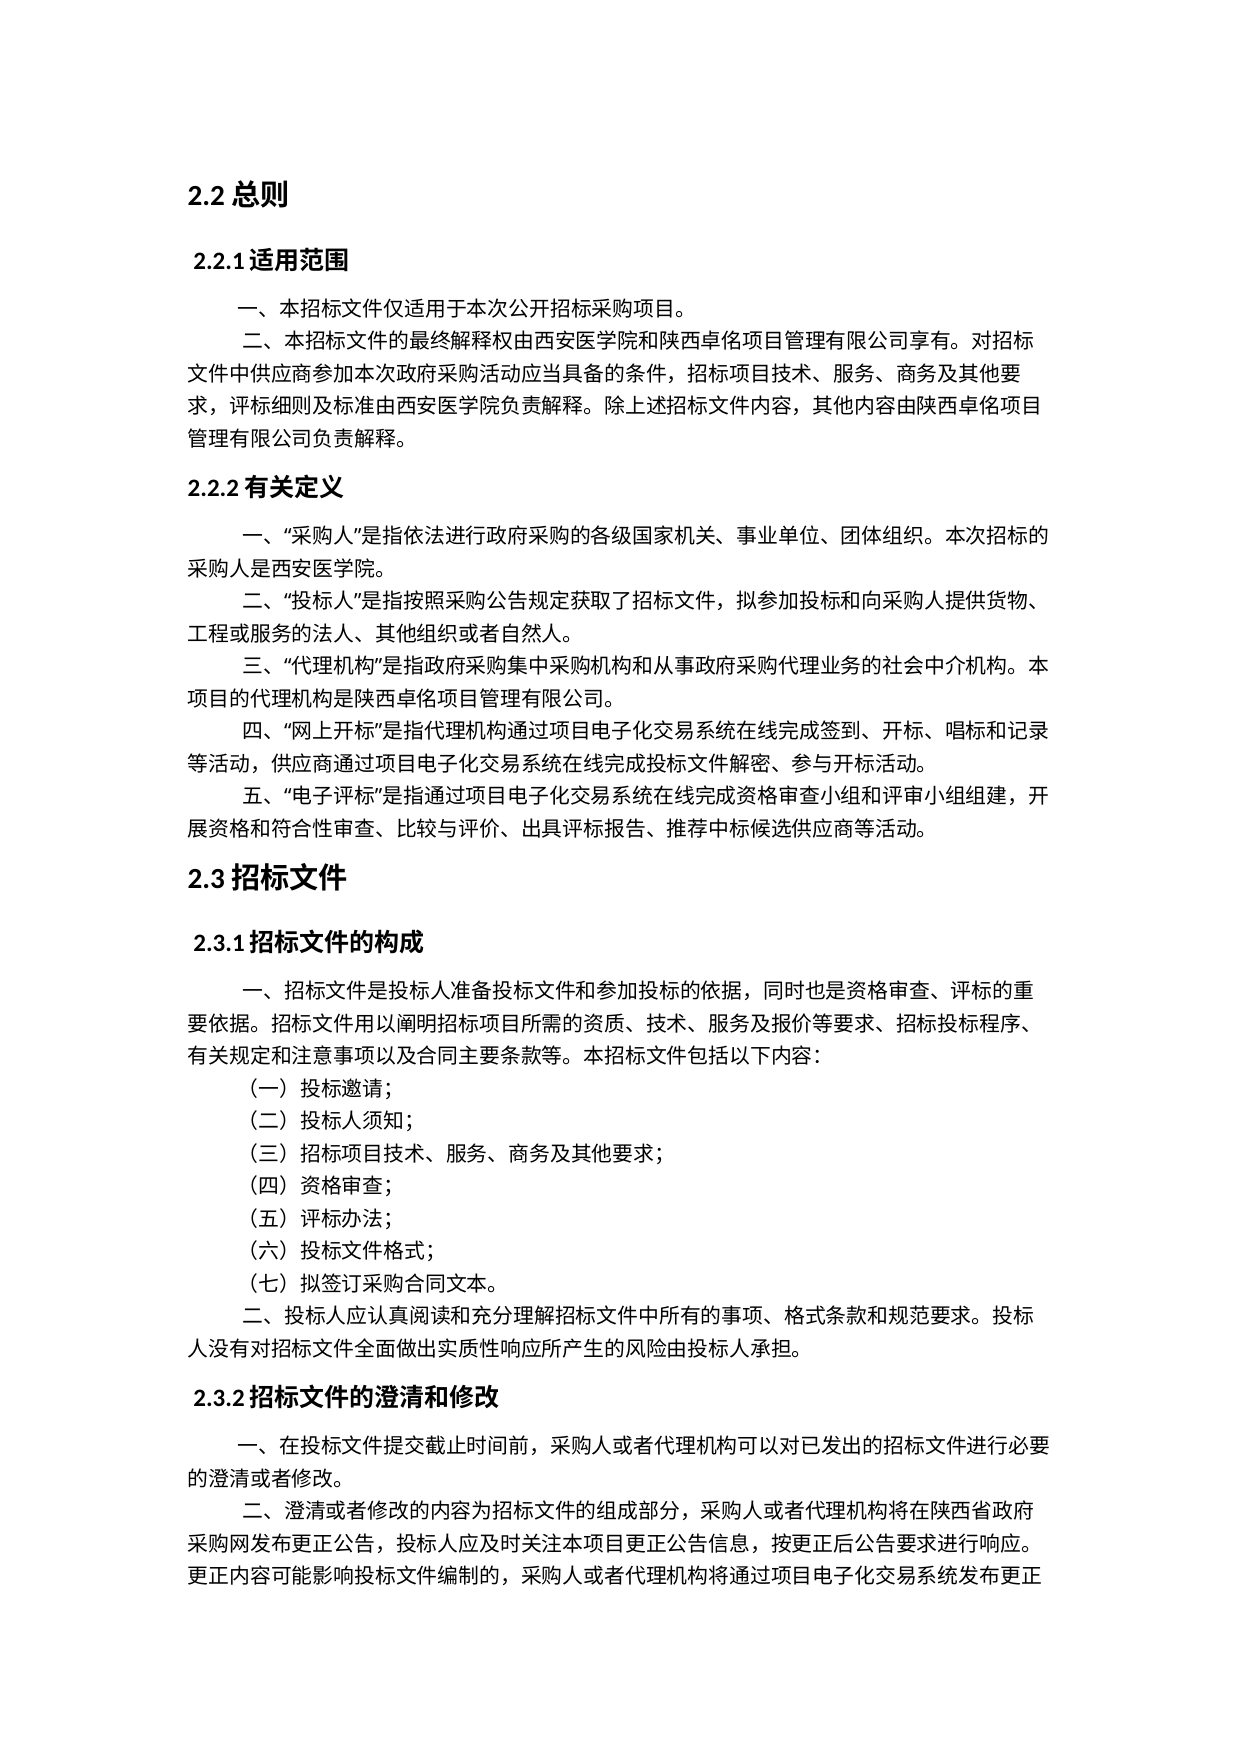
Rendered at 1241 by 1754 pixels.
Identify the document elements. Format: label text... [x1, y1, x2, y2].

text 四、“网上开标”是指代理机构通过项目电子化交易系统在线完成签到、开标、唱标和记录等活动，供应商通过项目电子化交易系统在线完成投标文件解密、参与开标活动。 [187, 714, 1053, 779]
text 二、投标人应认真阅读和充分理解招标文件中所有的事项、格式条款和规范要求。投标人没有对招标文件全面做出实质性响应所产生的风险由投标人承担。 [187, 1299, 1053, 1364]
text （五）评标办法； [187, 1202, 1053, 1234]
text 2.3.2招标文件的澄清和修改 [187, 1364, 1053, 1429]
text 五、“电子评标”是指通过项目电子化交易系统在线完成资格审查小组和评审小组组建，开展资格和符合性审查、比较与评价、出具评标报告、推荐中标候选供应商等活动。 [187, 779, 1053, 844]
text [187, 1494, 1053, 1592]
text 2.2.2有关定义 [187, 454, 1053, 519]
text 2.3.1招标文件的构成 [187, 909, 1053, 974]
text 2.2总则 [187, 162, 1053, 227]
text 一、本招标文件仅适用于本次公开招标采购项目。 [187, 292, 1053, 324]
text 二、本招标文件的最终解释权由西安医学院和陕西卓佲项目管理有限公司享有。对招标文件中供应商参加本次政府采购活动应当具备的条件，招标项目技术、服务、商务及其他要求，评标细则及标准由西安医学院负责解释。除上述招标文件内容，其他内容由陕西卓佲项目管理有限公司负责解释。 [187, 324, 1053, 454]
text 二、“投标人”是指按照采购公告规定获取了招标文件，拟参加投标和向采购人提供货物、工程或服务的法人、其他组织或者自然人。 [187, 584, 1053, 649]
text （四）资格审查； [187, 1169, 1053, 1202]
text 三、“代理机构”是指政府采购集中采购机构和从事政府采购代理业务的社会中介机构。本项目的代理机构是陕西卓佲项目管理有限公司。 [187, 649, 1053, 714]
text 一、在投标文件提交截止时间前，采购人或者代理机构可以对已发出的招标文件进行必要的澄清或者修改。 [187, 1429, 1053, 1494]
text （六）投标文件格式； [187, 1234, 1053, 1267]
text 一、“采购人”是指依法进行政府采购的各级国家机关、事业单位、团体组织。本次招标的采购人是西安医学院。 [187, 519, 1053, 584]
text （二）投标人须知； [187, 1104, 1053, 1137]
text 2.3招标文件 [187, 844, 1053, 909]
text 2.2.1适用范围 [187, 227, 1053, 292]
text （一）投标邀请； [187, 1072, 1053, 1104]
text （三）招标项目技术、服务、商务及其他要求； [187, 1137, 1053, 1169]
text 一、招标文件是投标人准备投标文件和参加投标的依据，同时也是资格审查、评标的重要依据。招标文件用以阐明招标项目所需的资质、技术、服务及报价等要求、招标投标程序、有关规定和注意事项以及合同主要条款等。本招标文件包括以下内容： [187, 974, 1053, 1072]
text （七）拟签订采购合同文本。 [187, 1267, 1053, 1299]
